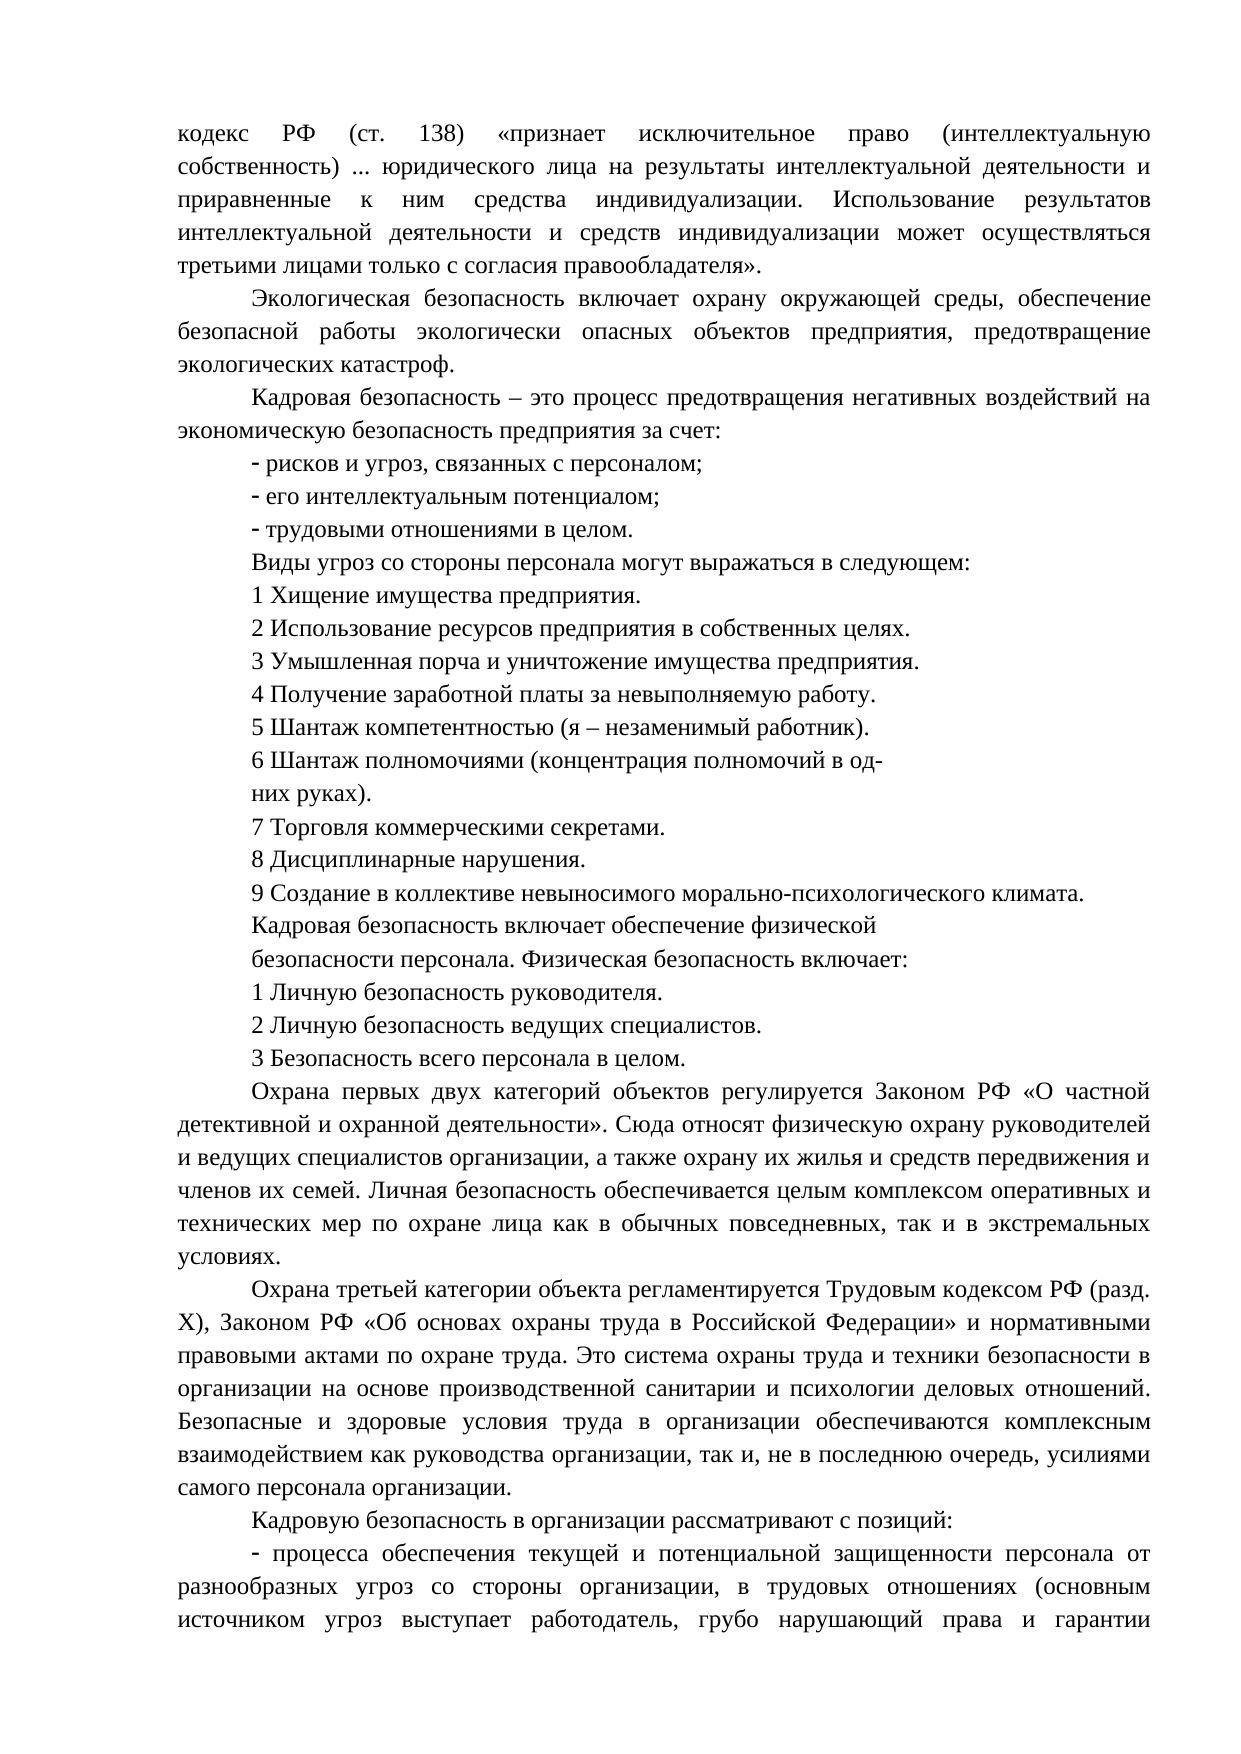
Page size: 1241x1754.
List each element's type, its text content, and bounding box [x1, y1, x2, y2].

text 4 Получение заработной платы за невыполняемую работу. [177, 679, 1152, 708]
text Охрана третьей категории объекта регламентируется Трудовым кодексом РФ (разд. X), Законом РФ «Об основах охраны труда в Российской Федерации» и нормативными правовыми актами по охране труда. Это система охраны труда и техники безопасности в организации на основе производственной санитарии и психологии деловых отношений. Безопасные и здоровые условия труда в организации обеспечиваются комплексным взаимодействием как руководства организации, так и, не в последнюю очередь, усилиями самого персонала организации. [177, 1274, 1152, 1501]
text 3 Умышленная порча и уничтожение имущества предприятия. [177, 646, 1152, 675]
text 2 Использование ресурсов предприятия в собственных целях. [177, 613, 1152, 642]
text Кадровую безопасность в организации рассматривают с позиций: [177, 1505, 1152, 1534]
text Кадровая безопасность – это процесс предотвращения негативных воздействий на экономическую безопасность предприятия за счет: [177, 382, 1152, 444]
text них руках). [177, 778, 1152, 807]
text 6 Шантаж полномочиями (концентрация полномочий в од- [177, 746, 1152, 774]
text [177, 118, 1152, 279]
text 5 Шантаж компетентностью (я – незаменимый работник). [177, 712, 1152, 741]
text Охрана первых двух категорий объектов регулируется Законом РФ «О частной детективной и охранной деятельности». Сюда относят физическую охрану руководителей и ведущих специалистов организации, а также охрану их жилья и средств передвижения и членов их семей. Личная безопасность обеспечивается целым комплексом оперативных и технических мер по охране лица как в обычных повседневных, так и в экстремальных условиях. [177, 1076, 1152, 1269]
text 8 Дисциплинарные нарушения. [177, 844, 1152, 873]
text Виды угроз со стороны персонала могут выражаться в следующем: [177, 547, 1152, 576]
text 2 Личную безопасность ведущих специалистов. [177, 1010, 1152, 1038]
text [177, 1538, 1152, 1633]
text 7 Торговля коммерческими секретами. [177, 812, 1152, 840]
text его интеллектуальным потенциалом; [177, 481, 1152, 510]
text 1 Хищение имущества предприятия. [177, 580, 1152, 609]
text рисков и угроз, связанных с персоналом; [177, 448, 1152, 477]
text трудовыми отношениями в целом. [177, 514, 1152, 543]
text Кадровая безопасность включает обеспечение физической [177, 911, 1152, 939]
text 3 Безопасность всего персонала в целом. [177, 1043, 1152, 1071]
text 9 Создание в коллективе невыносимого морально-психологического климата. [177, 878, 1152, 906]
text Экологическая безопасность включает охрану окружающей среды, обеспечение безопасной работы экологически опасных объектов предприятия, предотвращение экологических катастроф. [177, 283, 1152, 378]
text 1 Личную безопасность руководителя. [177, 977, 1152, 1005]
text безопасности персонала. Физическая безопасность включает: [177, 944, 1152, 972]
